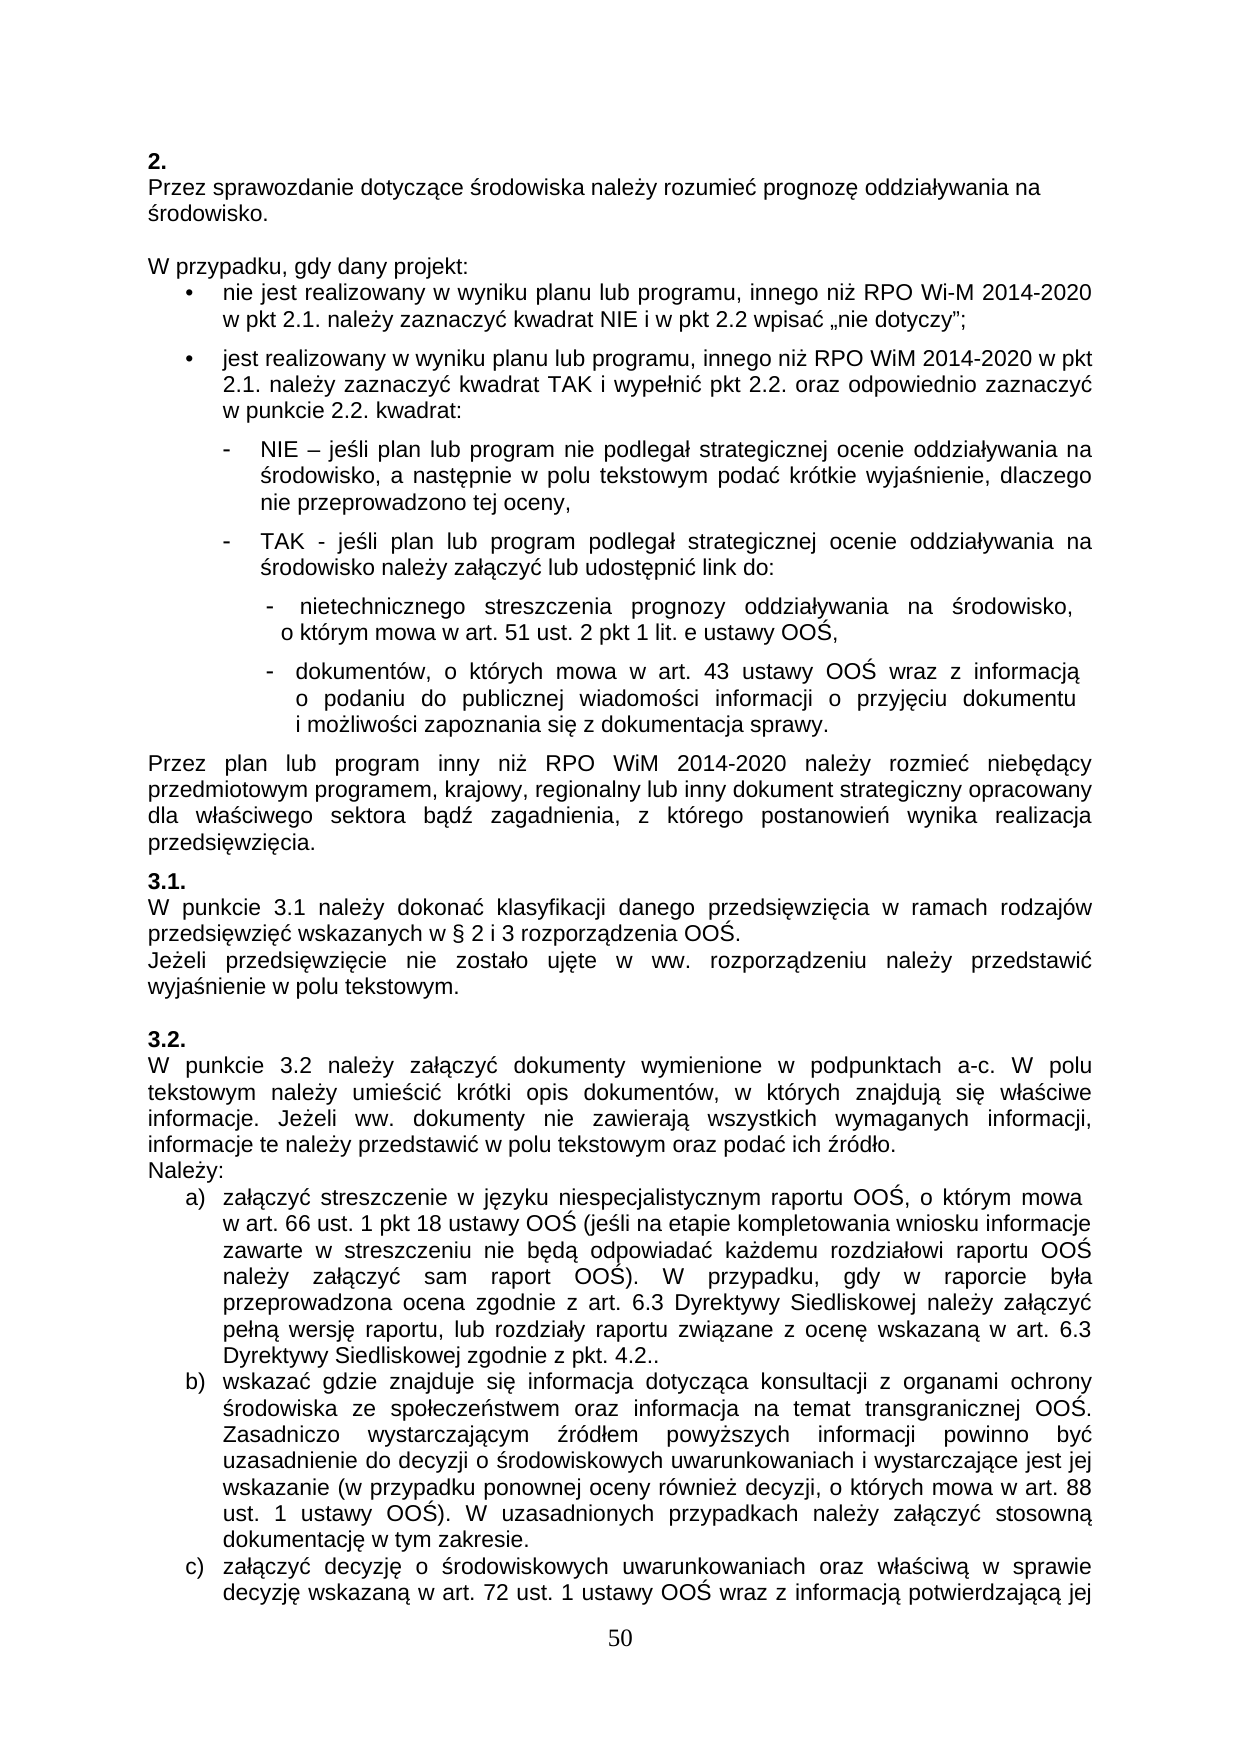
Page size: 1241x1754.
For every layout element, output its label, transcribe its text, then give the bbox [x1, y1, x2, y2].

text W punkcie 3.2 należy załączyć dokumenty wymienione w podpunktach a-c. W polu tekstowym należy umieścić krótki opis dokumentów, w których znajdują się właściwe informacje. Jeżeli ww. dokumenty nie zawierają wszystkich wymaganych informacji, informacje te należy przedstawić w polu tekstowym oraz podać ich źródło. [148, 1052, 1093, 1157]
list jest realizowany w wyniku planu lub programu, innego niż RPO WiM 2014-2020 w pkt 2.1. należy zaznaczyć kwadrat TAK i wypełnić pkt 2.2. oraz odpowiednio zaznaczyć w punkcie 2.2. kwadrat: [185, 344, 1093, 424]
list nie jest realizowany w wyniku planu lub programu, innego niż RPO Wi-M 2014-2020 w pkt 2.1. należy zaznaczyć kwadrat NIE i w pkt 2.2 wpisać „nie dotyczy”; [185, 279, 1093, 332]
list TAK - jeśli plan lub program podlegał strategicznej ocenie oddziaływania na środowisko należy załączyć lub udostępnić link do: [223, 528, 1093, 580]
text 3.1. [148, 868, 1093, 894]
text Jeżeli przedsięwzięcie nie zostało ujęte w ww. rozporządzeniu należy przedstawić wyjaśnienie w polu tekstowym. [148, 947, 1093, 999]
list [185, 1553, 1093, 1606]
text Należy: [148, 1157, 1093, 1184]
list nietechnicznego streszczenia prognozy oddziaływania na środowisko, o którym mowa w art. 51 ust. 2 pkt 1 lit. e ustawy OOŚ, [266, 593, 1093, 646]
text W przypadku, gdy dany projekt: [148, 253, 1093, 279]
list wskazać gdzie znajduje się informacja dotycząca konsultacji z organami ochrony środowiska ze społeczeństwem oraz informacja na temat transgranicznej OOŚ. Zasadniczo wystarczającym źródłem powyższych informacji powinno być uzasadnienie do decyzji o środowiskowych uwarunkowaniach i wystarczające jest jej wskazanie (w przypadku ponownej oceny również decyzji, o których mowa w art. 88 ust. 1 ustawy OOŚ). W uzasadnionych przypadkach należy załączyć stosowną dokumentację w tym zakresie. [185, 1368, 1093, 1553]
list NIE – jeśli plan lub program nie podlegał strategicznej ocenie oddziaływania na środowisko, a następnie w polu tekstowym podać krótkie wyjaśnienie, dlaczego nie przeprowadzono tej oceny, [223, 436, 1093, 515]
list załączyć streszczenie w języku niespecjalistycznym raportu OOŚ, o którym mowa w art. 66 ust. 1 pkt 18 ustawy OOŚ (jeśli na etapie kompletowania wniosku informacje zawarte w streszczeniu nie będą odpowiadać każdemu rozdziałowi raportu OOŚ należy załączyć sam raport OOŚ). W przypadku, gdy w raporcie była przeprowadzona ocena zgodnie z art. 6.3 Dyrektywy Siedliskowej należy załączyć pełną wersję raportu, lub rozdziały raportu związane z ocenę wskazaną w art. 6.3 Dyrektywy Siedliskowej zgodnie z pkt. 4.2.. [185, 1184, 1093, 1368]
text 2. [148, 148, 1093, 174]
text 3.2. [148, 1026, 1093, 1052]
text W punkcie 3.1 należy dokonać klasyfikacji danego przedsięwzięcia w ramach rodzajów przedsięwzięć wskazanych w § 2 i 3 rozporządzenia OOŚ. [148, 894, 1093, 947]
text Przez sprawozdanie dotyczące środowiska należy rozumieć prognozę oddziaływania na środowisko. [148, 174, 1093, 227]
text Przez plan lub program inny niż RPO WiM 2014-2020 należy rozmieć niebędący przedmiotowym programem, krajowy, regionalny lub inny dokument strategiczny opracowany dla właściwego sektora bądź zagadnienia, z którego postanowień wynika realizacja przedsięwzięcia. [148, 750, 1093, 855]
list dokumentów, o których mowa w art. 43 ustawy OOŚ wraz z informacją o podaniu do publicznej wiadomości informacji o przyjęciu dokumentu i możliwości zapoznania się z dokumentacja sprawy. [266, 658, 1093, 737]
